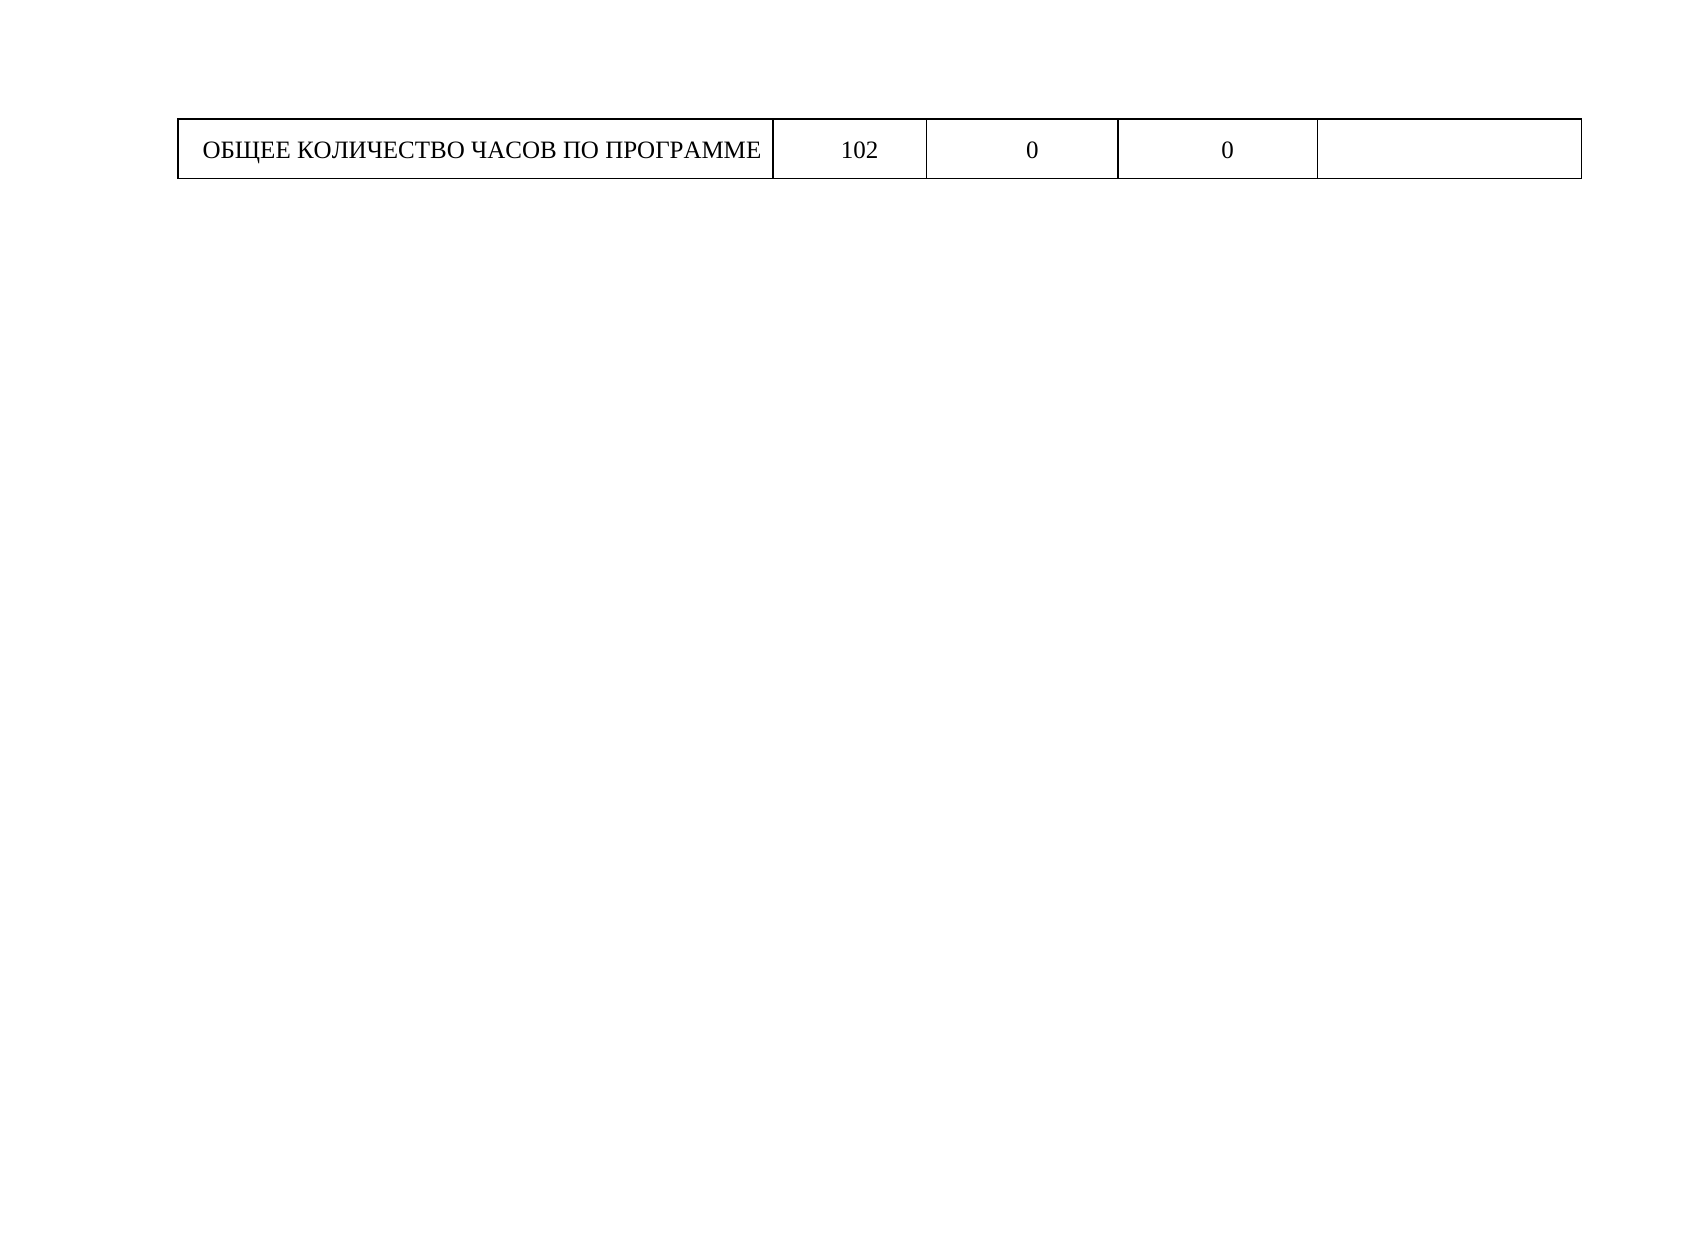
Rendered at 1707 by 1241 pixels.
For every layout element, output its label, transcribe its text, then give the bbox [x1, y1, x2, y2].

table_cell 102 [774, 120, 926, 178]
table_cell [1318, 120, 1581, 178]
table_cell ОБЩЕЕ КОЛИЧЕСТВО ЧАСОВ ПО ПРОГРАММЕ [179, 120, 772, 178]
table_cell 0 [927, 120, 1117, 178]
table_cell 0 [1119, 120, 1317, 178]
